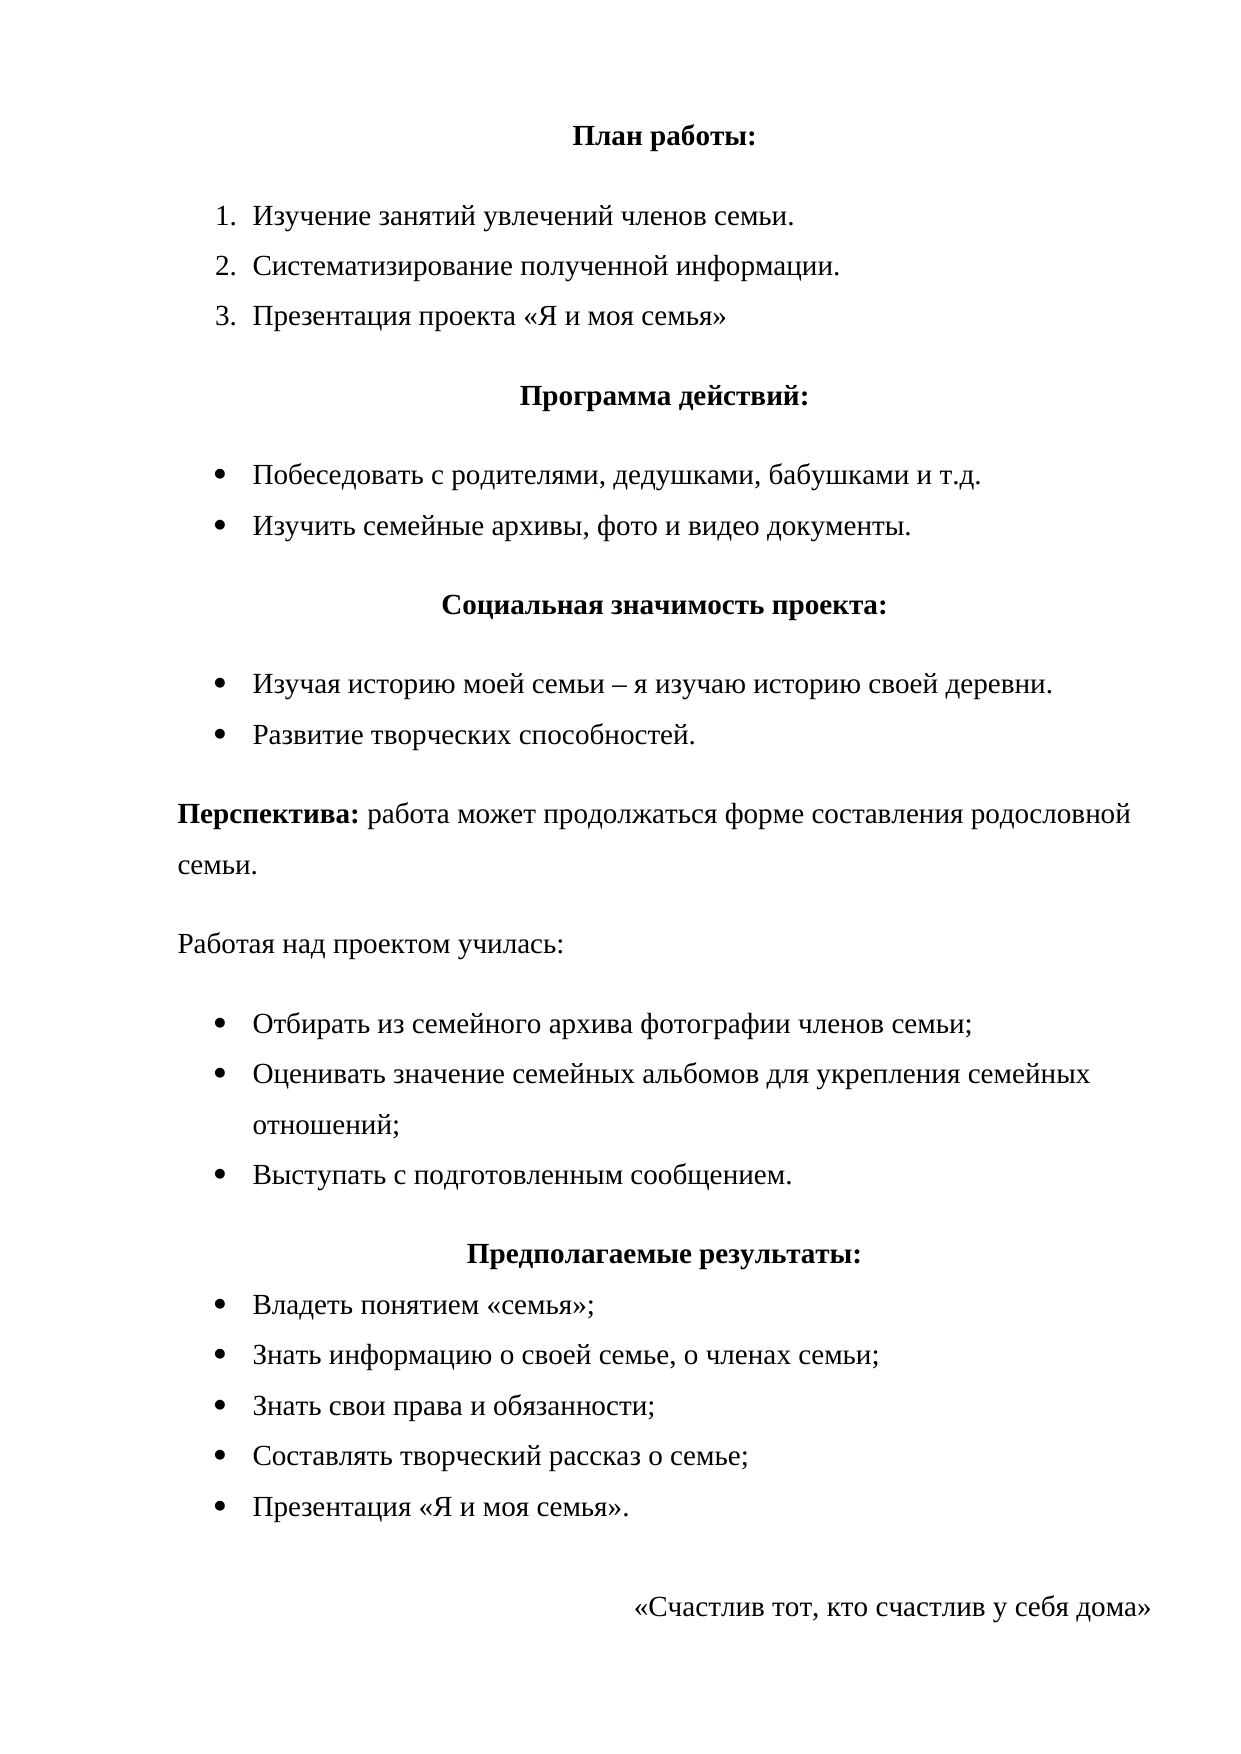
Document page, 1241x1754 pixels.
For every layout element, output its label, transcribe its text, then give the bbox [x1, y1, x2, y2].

list Презентация проекта «Я и моя семья» [215, 298, 1152, 332]
text Предполагаемые результаты: [177, 1237, 1152, 1270]
list Отбирать из семейного архива фотографии членов семьи; [215, 1006, 1152, 1039]
list Развитие творческих способностей. [215, 717, 1152, 751]
text План работы: [177, 118, 1152, 152]
text Программа действий: [177, 378, 1152, 411]
list Знать свои права и обязанности; [215, 1388, 1152, 1421]
text Работая над проектом училась: [177, 926, 1152, 960]
list Изучить семейные архивы, фото и видео документы. [215, 508, 1152, 541]
text Перспектива: работа может продолжаться форме составления родословной семьи. [177, 797, 1152, 881]
list Составлять творческий рассказ о семье; [215, 1438, 1152, 1472]
text Социальная значимость проекта: [177, 587, 1152, 621]
list Оценивать значение семейных альбомов для укрепления семейных отношений; [215, 1056, 1152, 1140]
list Выступать с подготовленным сообщением. [215, 1157, 1152, 1191]
list Систематизирование полученной информации. [215, 248, 1152, 281]
list Знать информацию о своей семье, о членах семьи; [215, 1337, 1152, 1371]
list Владеть понятием «семья»; [215, 1287, 1152, 1321]
list Презентация «Я и моя семья». [215, 1489, 1152, 1522]
list Побеседовать с родителями, дедушками, бабушками и т.д. [215, 457, 1152, 491]
list Изучая историю моей семьи – я изучаю историю своей деревни. [215, 667, 1152, 700]
list Изучение занятий увлечений членов семьи. [215, 198, 1152, 231]
text «Счастлив тот, кто счастлив у себя дома» [177, 1589, 1152, 1623]
